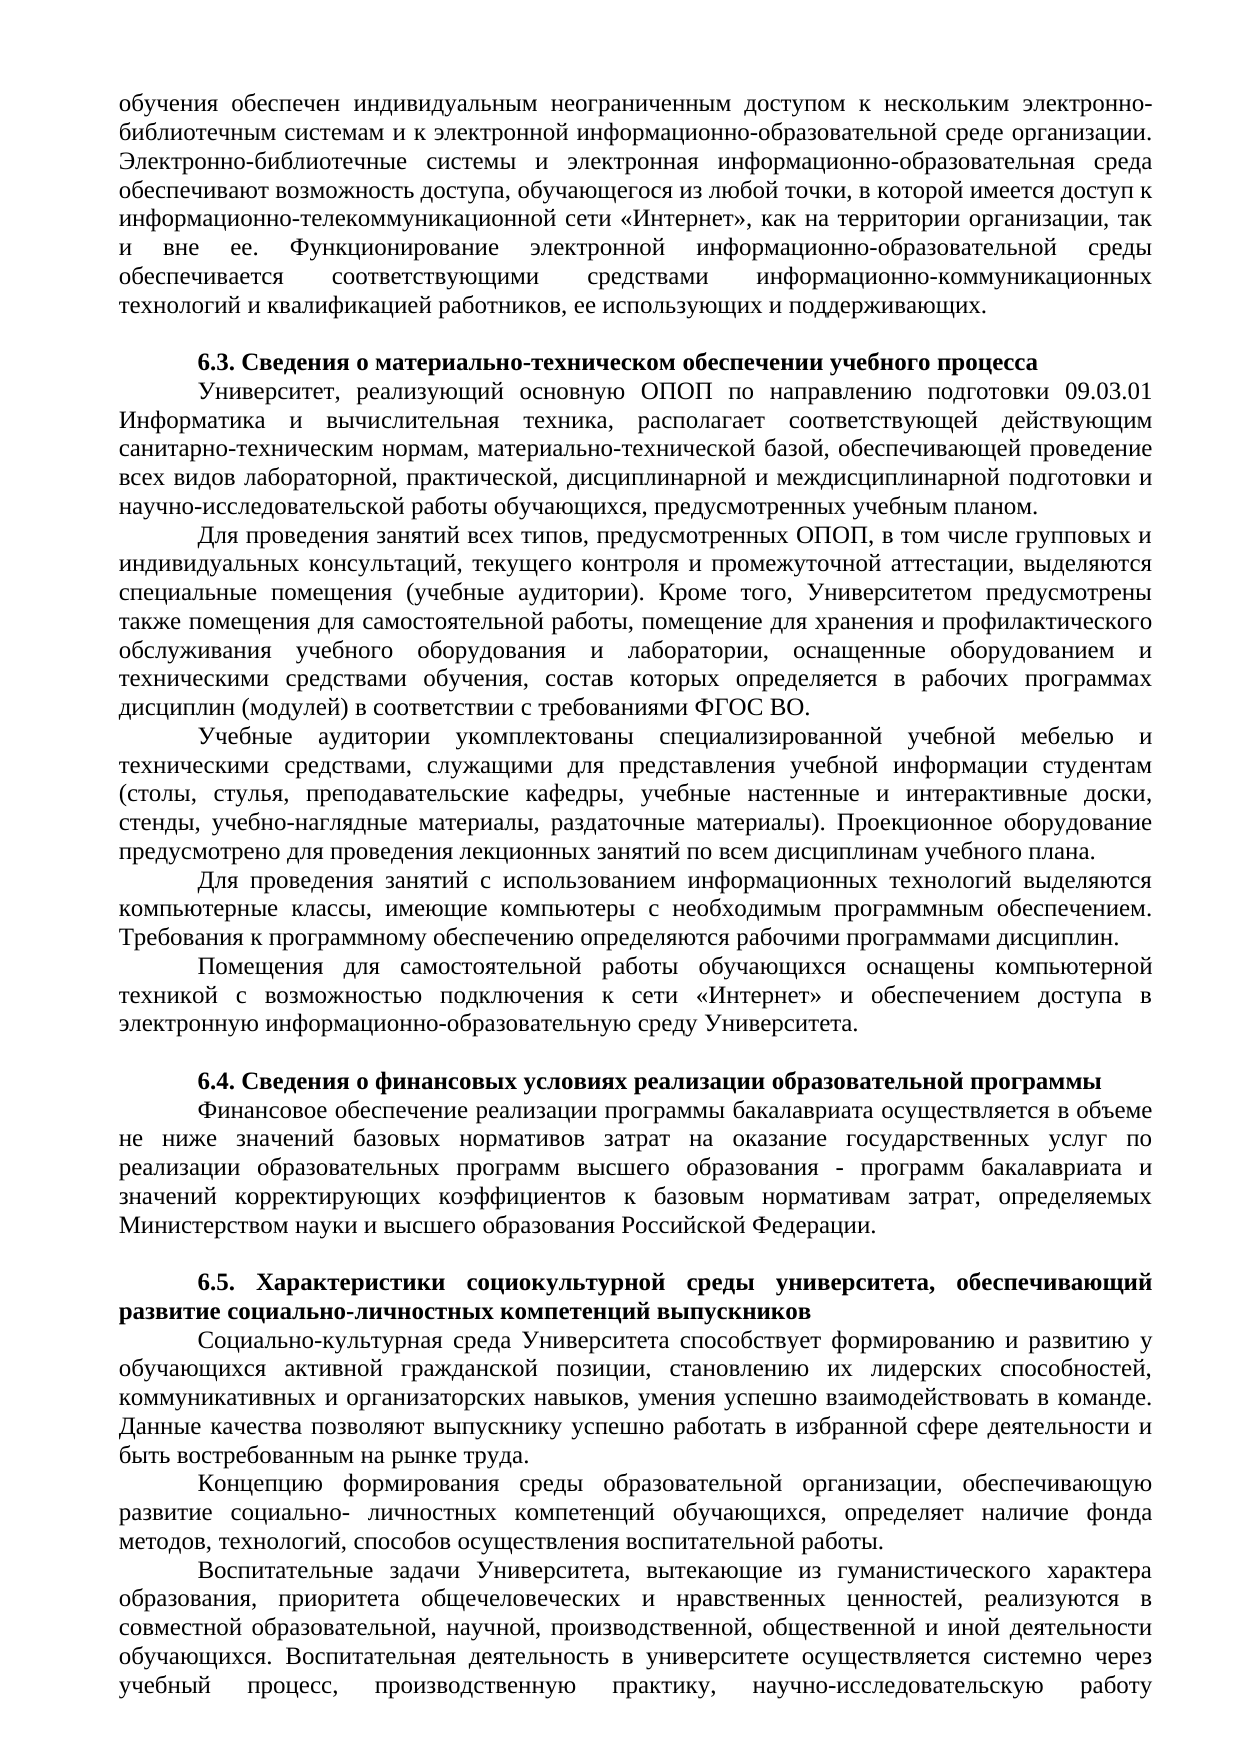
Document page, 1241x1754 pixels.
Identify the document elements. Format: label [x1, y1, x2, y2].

table_cell [118, 89, 1156, 1698]
